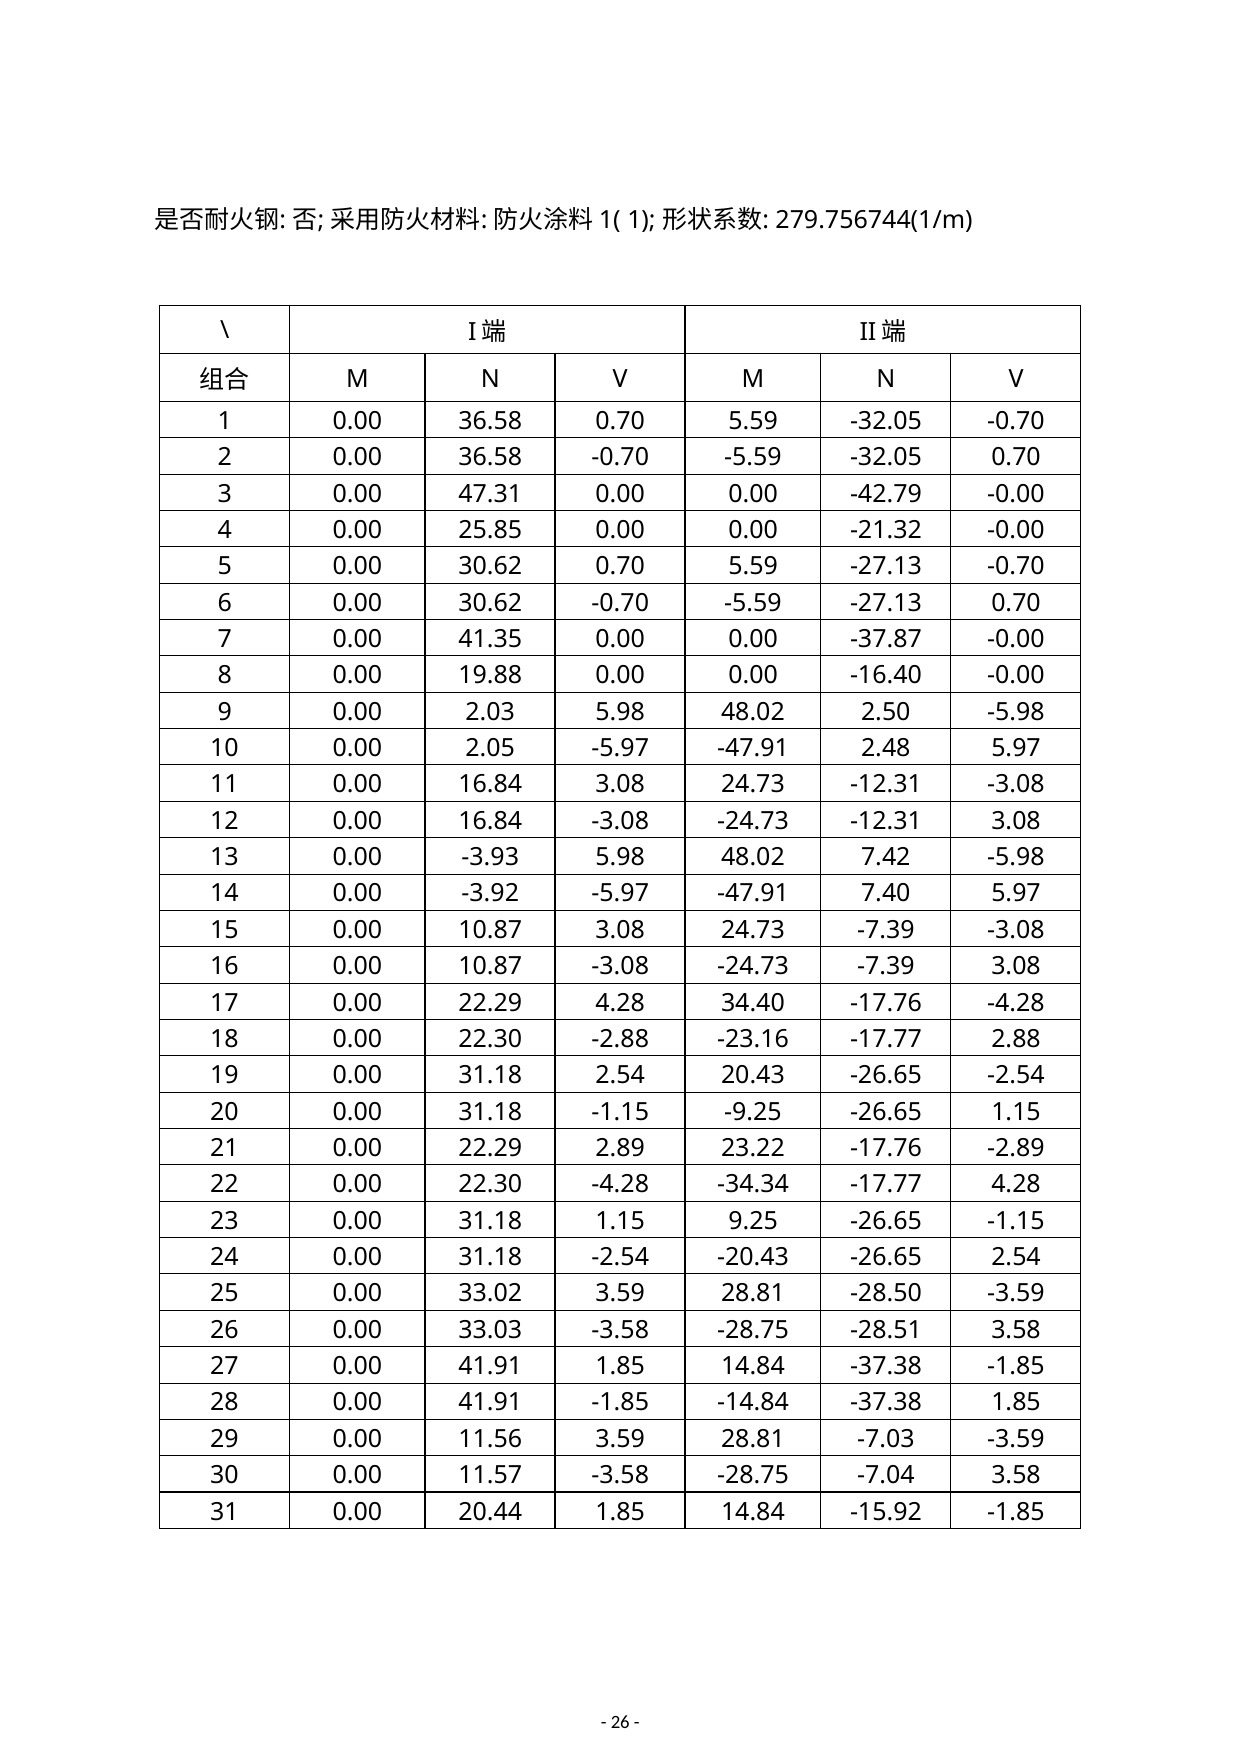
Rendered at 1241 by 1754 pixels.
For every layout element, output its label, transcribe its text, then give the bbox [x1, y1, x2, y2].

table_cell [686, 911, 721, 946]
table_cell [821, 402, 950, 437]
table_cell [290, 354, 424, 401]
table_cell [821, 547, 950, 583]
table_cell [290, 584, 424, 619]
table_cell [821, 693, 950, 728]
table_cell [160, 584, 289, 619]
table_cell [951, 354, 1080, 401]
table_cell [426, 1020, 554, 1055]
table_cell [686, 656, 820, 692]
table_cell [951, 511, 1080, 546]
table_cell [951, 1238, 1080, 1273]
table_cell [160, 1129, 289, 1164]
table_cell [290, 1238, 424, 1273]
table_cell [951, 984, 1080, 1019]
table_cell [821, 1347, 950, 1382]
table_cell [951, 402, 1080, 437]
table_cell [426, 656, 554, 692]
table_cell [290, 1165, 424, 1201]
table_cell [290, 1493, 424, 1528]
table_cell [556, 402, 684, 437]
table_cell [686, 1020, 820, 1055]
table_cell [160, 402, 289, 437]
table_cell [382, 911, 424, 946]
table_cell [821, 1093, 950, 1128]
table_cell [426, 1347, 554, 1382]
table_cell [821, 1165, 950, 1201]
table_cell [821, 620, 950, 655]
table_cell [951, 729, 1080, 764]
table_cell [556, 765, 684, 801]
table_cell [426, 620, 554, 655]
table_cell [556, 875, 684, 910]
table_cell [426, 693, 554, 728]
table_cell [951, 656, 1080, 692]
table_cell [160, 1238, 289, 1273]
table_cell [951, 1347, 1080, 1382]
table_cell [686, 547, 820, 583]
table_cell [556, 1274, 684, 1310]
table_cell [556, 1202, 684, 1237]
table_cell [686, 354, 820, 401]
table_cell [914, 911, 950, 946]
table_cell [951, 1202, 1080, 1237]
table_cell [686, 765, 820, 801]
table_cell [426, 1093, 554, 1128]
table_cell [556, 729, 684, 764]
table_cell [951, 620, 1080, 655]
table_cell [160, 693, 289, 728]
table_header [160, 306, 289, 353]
text 是否耐火钢: 否; 采用防火材料: 防火涂料1( 1); 形状系数: 279.756744(1/m) [148, 194, 1093, 241]
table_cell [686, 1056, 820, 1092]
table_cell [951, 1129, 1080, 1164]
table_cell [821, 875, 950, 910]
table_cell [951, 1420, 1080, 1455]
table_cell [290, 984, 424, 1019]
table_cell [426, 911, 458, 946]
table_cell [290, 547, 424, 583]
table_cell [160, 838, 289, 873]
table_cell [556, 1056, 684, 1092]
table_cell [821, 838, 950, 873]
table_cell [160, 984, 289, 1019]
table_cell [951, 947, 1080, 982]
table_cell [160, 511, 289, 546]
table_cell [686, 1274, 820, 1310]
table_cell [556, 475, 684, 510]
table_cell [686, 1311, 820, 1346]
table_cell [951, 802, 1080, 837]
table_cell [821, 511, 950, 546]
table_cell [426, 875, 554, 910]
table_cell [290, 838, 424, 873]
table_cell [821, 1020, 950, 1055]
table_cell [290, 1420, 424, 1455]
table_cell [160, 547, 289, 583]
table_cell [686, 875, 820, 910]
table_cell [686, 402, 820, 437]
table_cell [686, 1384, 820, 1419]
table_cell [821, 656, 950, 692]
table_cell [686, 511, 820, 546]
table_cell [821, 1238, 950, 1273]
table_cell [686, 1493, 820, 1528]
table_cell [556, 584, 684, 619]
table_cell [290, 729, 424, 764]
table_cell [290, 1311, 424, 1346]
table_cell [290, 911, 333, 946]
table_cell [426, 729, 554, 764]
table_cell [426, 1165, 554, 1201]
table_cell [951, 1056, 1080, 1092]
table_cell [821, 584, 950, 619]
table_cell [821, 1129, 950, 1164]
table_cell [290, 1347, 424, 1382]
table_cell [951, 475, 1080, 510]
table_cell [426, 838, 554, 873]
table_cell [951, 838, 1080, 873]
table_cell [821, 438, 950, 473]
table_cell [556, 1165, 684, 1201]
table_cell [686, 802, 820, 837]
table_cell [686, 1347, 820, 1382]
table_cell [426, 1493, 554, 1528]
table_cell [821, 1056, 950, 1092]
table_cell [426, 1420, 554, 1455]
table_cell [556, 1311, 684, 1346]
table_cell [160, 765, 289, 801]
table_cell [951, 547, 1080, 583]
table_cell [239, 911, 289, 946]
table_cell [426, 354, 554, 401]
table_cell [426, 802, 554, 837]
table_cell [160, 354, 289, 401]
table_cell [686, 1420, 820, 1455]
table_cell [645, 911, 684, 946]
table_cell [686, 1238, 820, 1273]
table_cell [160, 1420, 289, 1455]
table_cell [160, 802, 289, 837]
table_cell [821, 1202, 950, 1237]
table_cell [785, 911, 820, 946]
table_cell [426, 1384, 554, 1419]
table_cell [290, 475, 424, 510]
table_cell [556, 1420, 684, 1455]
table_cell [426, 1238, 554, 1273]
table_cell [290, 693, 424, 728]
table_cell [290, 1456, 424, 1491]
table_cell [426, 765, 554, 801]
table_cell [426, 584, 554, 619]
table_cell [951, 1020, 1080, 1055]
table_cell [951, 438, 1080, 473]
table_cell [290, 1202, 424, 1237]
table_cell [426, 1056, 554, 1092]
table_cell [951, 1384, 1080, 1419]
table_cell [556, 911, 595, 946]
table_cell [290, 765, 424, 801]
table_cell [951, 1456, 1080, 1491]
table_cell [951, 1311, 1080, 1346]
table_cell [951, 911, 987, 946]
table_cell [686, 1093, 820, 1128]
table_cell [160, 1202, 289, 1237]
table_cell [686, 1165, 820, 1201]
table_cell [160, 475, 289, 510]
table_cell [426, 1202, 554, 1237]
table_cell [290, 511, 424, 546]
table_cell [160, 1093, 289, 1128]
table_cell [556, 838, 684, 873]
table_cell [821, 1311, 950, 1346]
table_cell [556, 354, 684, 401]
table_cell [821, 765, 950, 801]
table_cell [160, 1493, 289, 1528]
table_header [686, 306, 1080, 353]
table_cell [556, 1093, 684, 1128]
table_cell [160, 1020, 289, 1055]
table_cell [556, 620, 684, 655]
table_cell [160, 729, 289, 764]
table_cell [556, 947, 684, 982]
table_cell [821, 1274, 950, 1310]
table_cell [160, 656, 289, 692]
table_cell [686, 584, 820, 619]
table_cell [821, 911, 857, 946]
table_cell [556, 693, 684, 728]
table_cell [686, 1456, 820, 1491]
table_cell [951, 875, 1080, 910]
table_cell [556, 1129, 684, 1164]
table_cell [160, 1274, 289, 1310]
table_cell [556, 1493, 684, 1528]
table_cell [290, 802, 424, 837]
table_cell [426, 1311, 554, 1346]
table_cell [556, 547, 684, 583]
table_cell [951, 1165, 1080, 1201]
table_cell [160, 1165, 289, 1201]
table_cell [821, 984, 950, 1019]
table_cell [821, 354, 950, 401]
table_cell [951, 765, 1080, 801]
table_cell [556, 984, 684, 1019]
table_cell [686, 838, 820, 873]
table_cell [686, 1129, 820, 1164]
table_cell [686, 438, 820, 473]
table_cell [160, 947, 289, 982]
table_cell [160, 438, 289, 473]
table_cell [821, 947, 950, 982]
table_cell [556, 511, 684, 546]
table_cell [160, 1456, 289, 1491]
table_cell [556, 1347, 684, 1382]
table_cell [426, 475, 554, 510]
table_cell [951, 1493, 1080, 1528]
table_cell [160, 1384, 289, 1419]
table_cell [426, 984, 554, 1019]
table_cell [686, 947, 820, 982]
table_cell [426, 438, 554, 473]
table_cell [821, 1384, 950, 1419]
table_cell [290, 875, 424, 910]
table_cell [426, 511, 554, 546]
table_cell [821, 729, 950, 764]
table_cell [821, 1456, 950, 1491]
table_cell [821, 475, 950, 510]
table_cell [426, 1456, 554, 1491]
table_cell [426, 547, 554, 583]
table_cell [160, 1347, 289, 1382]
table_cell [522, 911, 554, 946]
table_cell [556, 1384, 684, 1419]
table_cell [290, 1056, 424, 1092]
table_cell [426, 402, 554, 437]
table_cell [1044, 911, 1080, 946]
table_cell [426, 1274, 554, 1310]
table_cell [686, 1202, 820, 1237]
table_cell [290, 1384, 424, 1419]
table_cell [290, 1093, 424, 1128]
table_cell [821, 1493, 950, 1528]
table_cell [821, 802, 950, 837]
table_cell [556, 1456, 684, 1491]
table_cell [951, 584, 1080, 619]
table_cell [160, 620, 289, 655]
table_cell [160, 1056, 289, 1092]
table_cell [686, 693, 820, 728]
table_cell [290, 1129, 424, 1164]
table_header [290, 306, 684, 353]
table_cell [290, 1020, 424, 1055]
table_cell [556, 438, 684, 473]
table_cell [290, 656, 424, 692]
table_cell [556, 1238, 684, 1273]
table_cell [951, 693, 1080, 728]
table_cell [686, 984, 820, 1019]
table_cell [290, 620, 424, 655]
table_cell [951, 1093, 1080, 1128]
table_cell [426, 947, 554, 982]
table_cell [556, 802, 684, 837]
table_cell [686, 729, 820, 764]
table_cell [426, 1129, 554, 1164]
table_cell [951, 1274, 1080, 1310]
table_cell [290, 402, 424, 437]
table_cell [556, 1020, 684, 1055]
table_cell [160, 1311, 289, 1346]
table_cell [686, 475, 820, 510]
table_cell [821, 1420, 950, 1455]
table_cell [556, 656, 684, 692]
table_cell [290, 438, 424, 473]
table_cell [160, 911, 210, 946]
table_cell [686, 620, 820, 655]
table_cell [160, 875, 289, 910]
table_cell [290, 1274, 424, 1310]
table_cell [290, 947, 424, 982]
